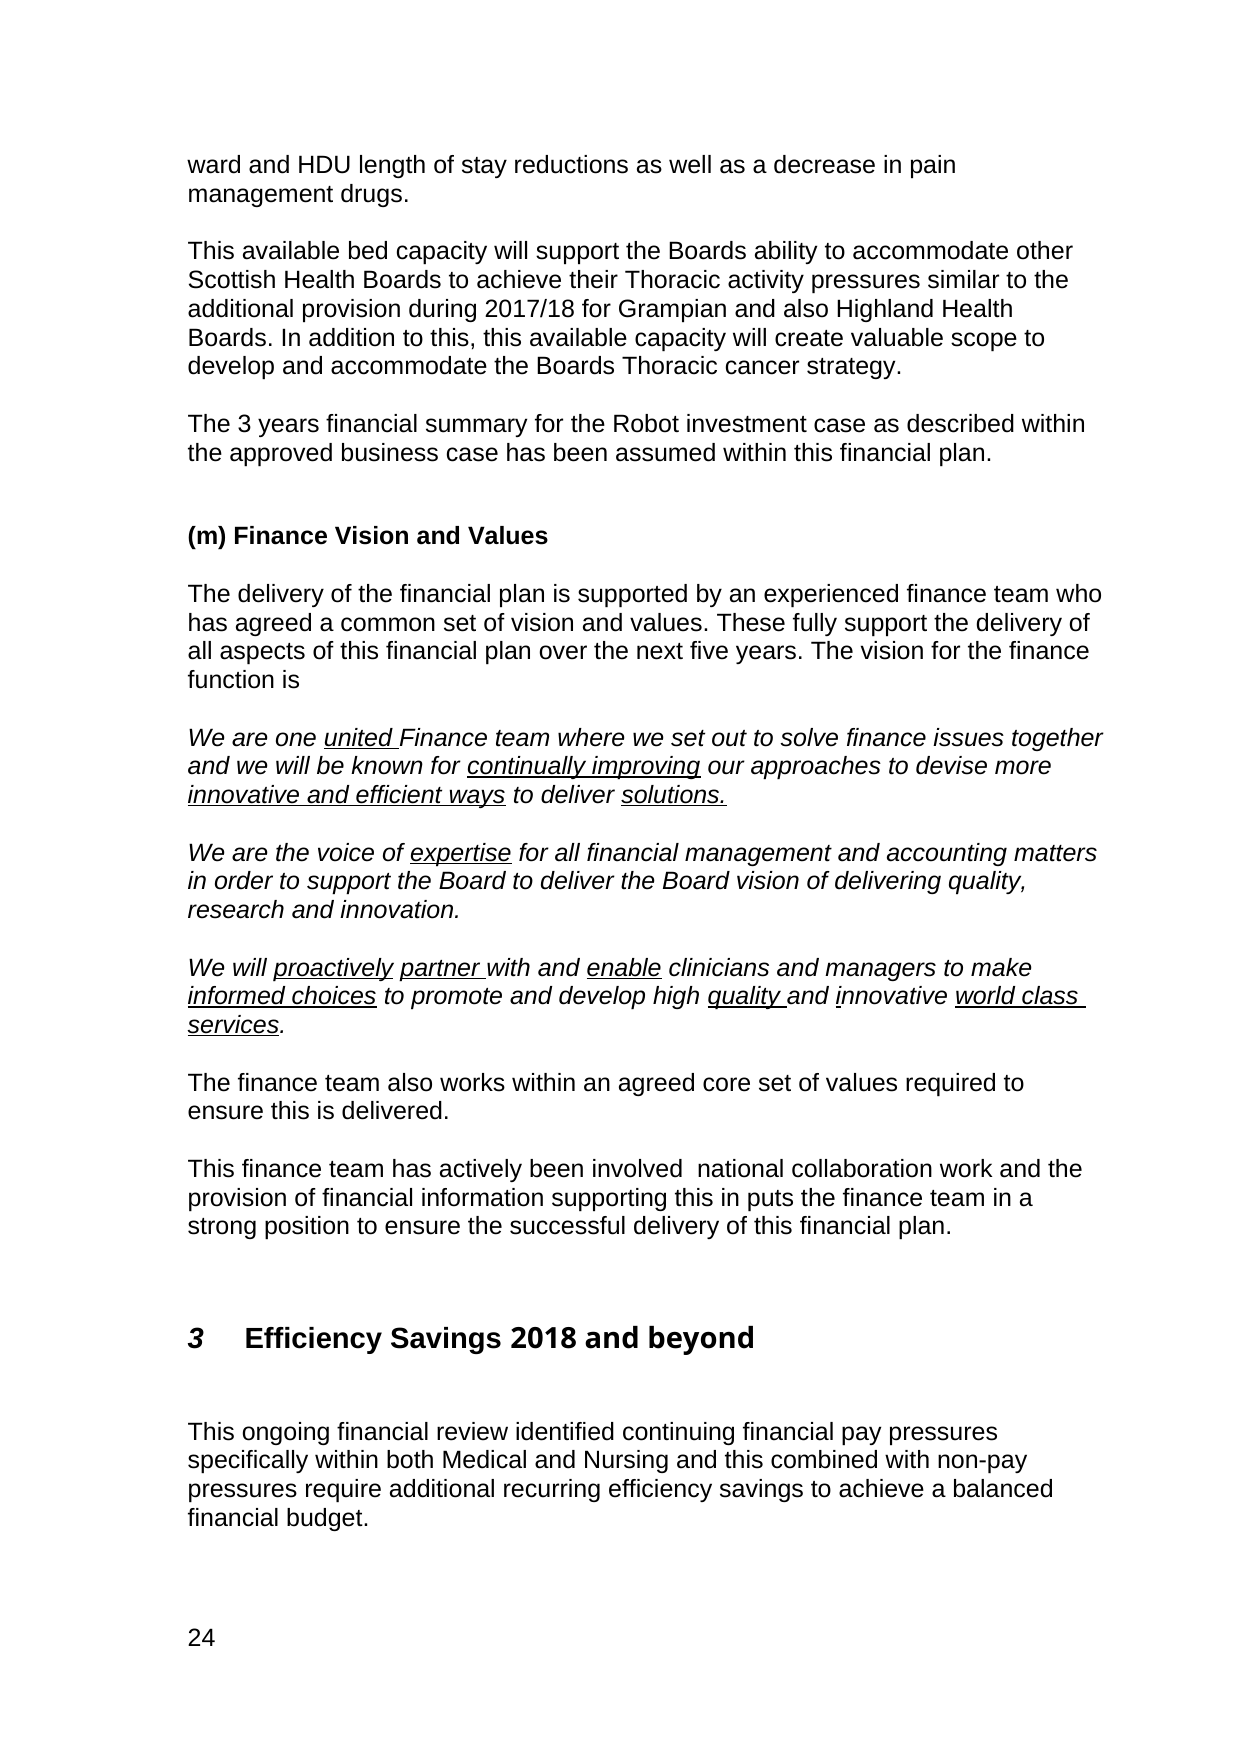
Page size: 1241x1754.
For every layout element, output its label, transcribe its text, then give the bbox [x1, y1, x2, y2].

text This finance team has actively been involved national collaboration work and the provision of financial information supporting this in puts the finance team in a strong position to ensure the successful delivery of this financial plan. [187, 1154, 1106, 1240]
text We are the voice of expertise for all financial management and accounting matters in order to support the Board to deliver the Board vision of delivering quality, research and innovation. [187, 838, 1106, 924]
text We are one united Finance team where we set out to solve finance issues together and we will be known for continually improving our approaches to devise more innovative and efficient ways to deliver solutions. [187, 723, 1106, 809]
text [187, 150, 1106, 207]
text This available bed capacity will support the Boards ability to accommodate other Scottish Health Boards to achieve their Thoracic activity pressures similar to the additional provision during 2017/18 for Grampian and also Highland Health Boards. In addition to this, this available capacity will create valuable scope to develop and accommodate the Boards Thoracic cancer strategy. [187, 236, 1106, 380]
subtitle 3 Efficiency Savings 2018 and beyond [187, 1318, 1106, 1357]
text The 3 years financial summary for the Robot investment case as described within the approved business case has been assumed within this financial plan. [187, 409, 1106, 466]
text (m) Finance Vision and Values [187, 521, 1106, 550]
text This ongoing financial review identified continuing financial pay pressures specifically within both Medical and Nursing and this combined with non-pay pressures require additional recurring efficiency savings to achieve a balanced financial budget. [187, 1416, 1106, 1531]
text The finance team also works within an agreed core set of values required to ensure this is delivered. [187, 1068, 1106, 1125]
text The delivery of the financial plan is supported by an experienced finance team who has agreed a common set of vision and values. These fully support the delivery of all aspects of this financial plan over the next five years. The vision for the finance function is [187, 579, 1106, 694]
text We will proactively partner with and enable clinicians and managers to make informed choices to promote and develop high quality and innovative world class services. [187, 953, 1106, 1039]
